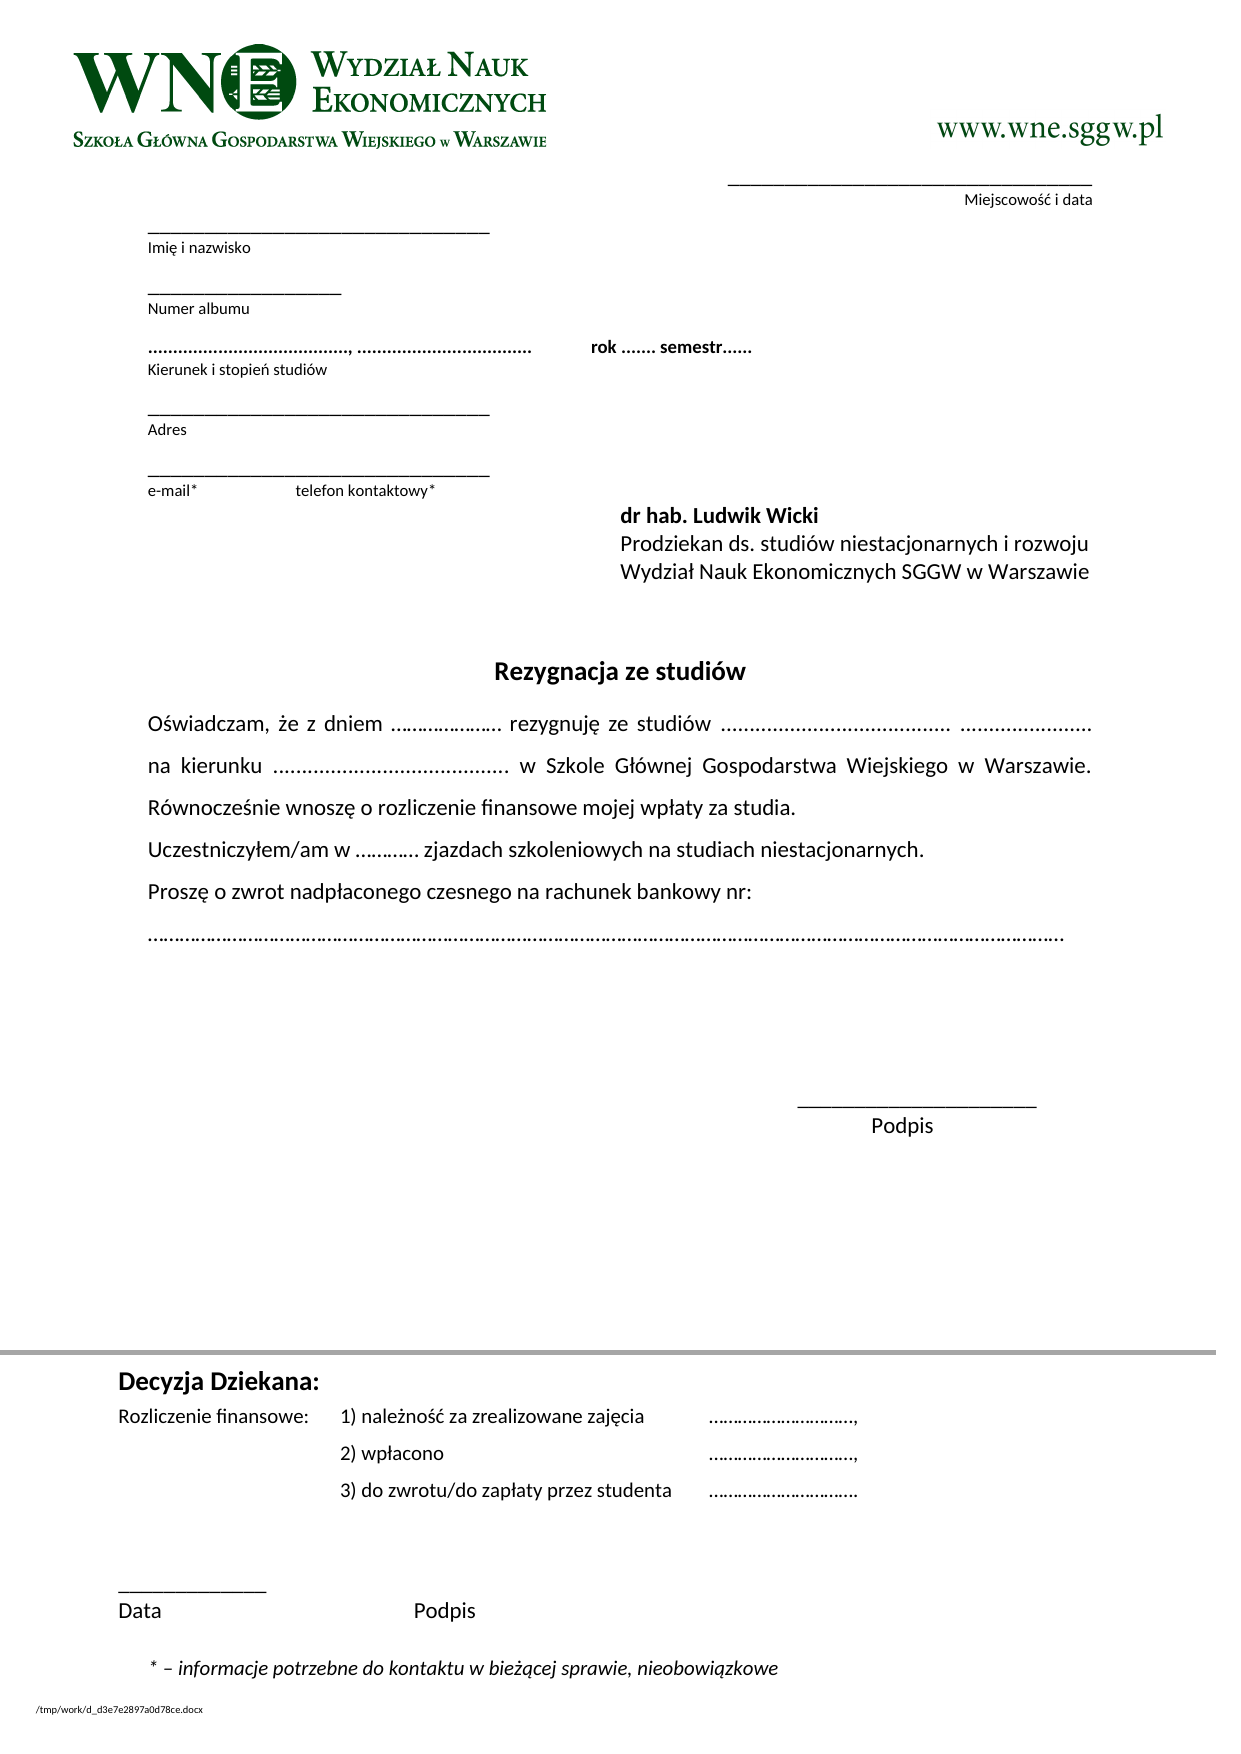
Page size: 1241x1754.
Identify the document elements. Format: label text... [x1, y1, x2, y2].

text ______________________________ [148, 452, 1093, 481]
text _________________ [148, 270, 1093, 298]
text Rezygnacja ze studiów [148, 654, 1093, 687]
text Miejscowość i data [148, 189, 1093, 209]
text Oświadczam, że z dniem ………………… rezygnuję ze studiów na kierunku . w Szkole Głównej Gospodarstwa Wiejskiego w Warszawie. Równocześnie wnoszę o rozliczenie finansowe mojej wpłaty za studia. [148, 709, 1093, 822]
text Uczestniczyłem/am w ………… zjazdach szkoleniowych na studiach niestacjonarnych. [148, 836, 1093, 863]
text Numer albumu [148, 298, 1093, 318]
text Adres [148, 420, 1093, 440]
text Proszę o zwrot nadpłaconego czesnego na rachunek bankowy nr: ………………………………………………………………………………………………………………………………………………………… [148, 877, 1093, 947]
picture [73, 44, 547, 149]
text ______________________________ [148, 392, 1093, 420]
text ________________________________ [148, 161, 1093, 189]
text , [148, 331, 1093, 359]
text Kierunek i stopień studiów [148, 359, 1093, 379]
text ______________________________ [148, 209, 1093, 237]
text e-mail* telefon kontaktowy* [148, 481, 1093, 501]
text Podpis [148, 1111, 1093, 1139]
text Imię i nazwisko [148, 237, 1093, 257]
text _____________________ [148, 1083, 1093, 1111]
